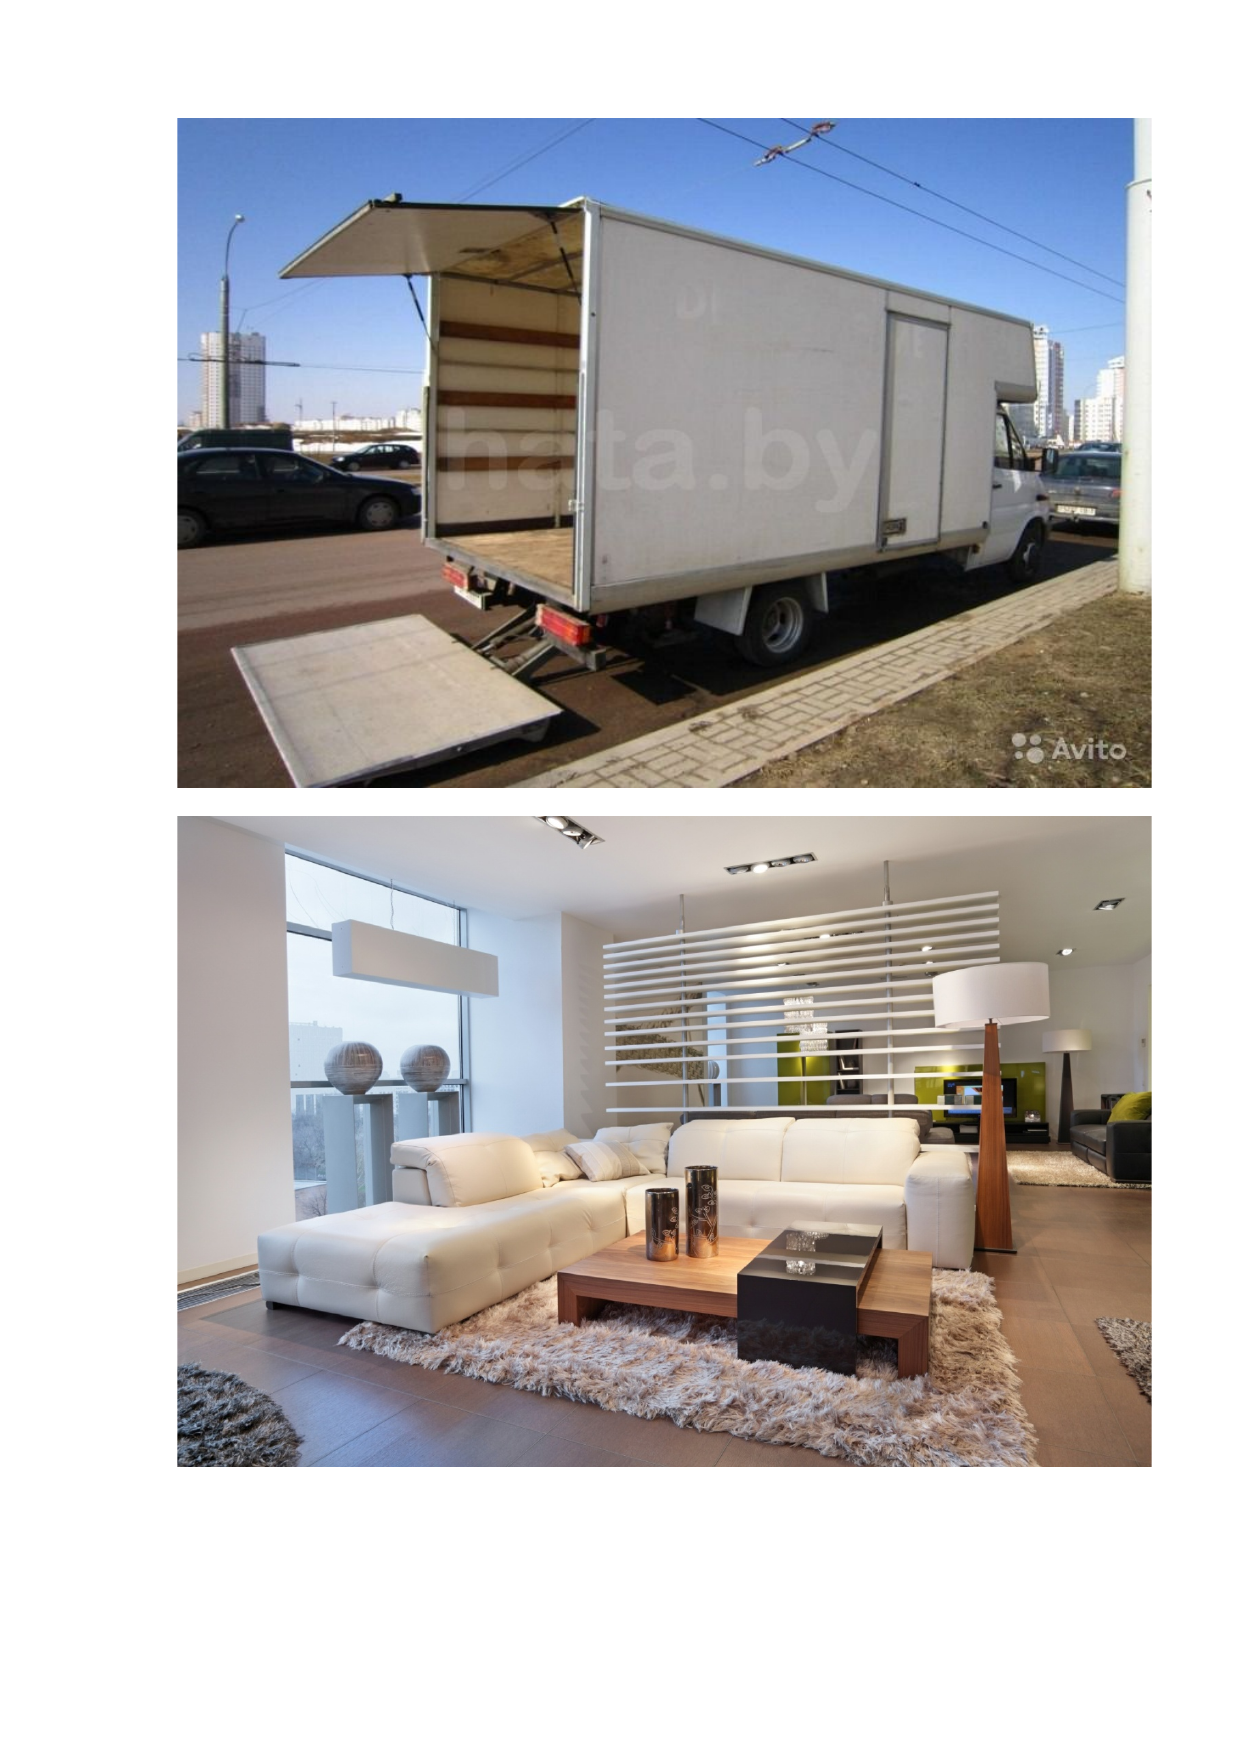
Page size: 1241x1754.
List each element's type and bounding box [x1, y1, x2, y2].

picture [177, 816, 1152, 1467]
picture [177, 118, 1152, 788]
